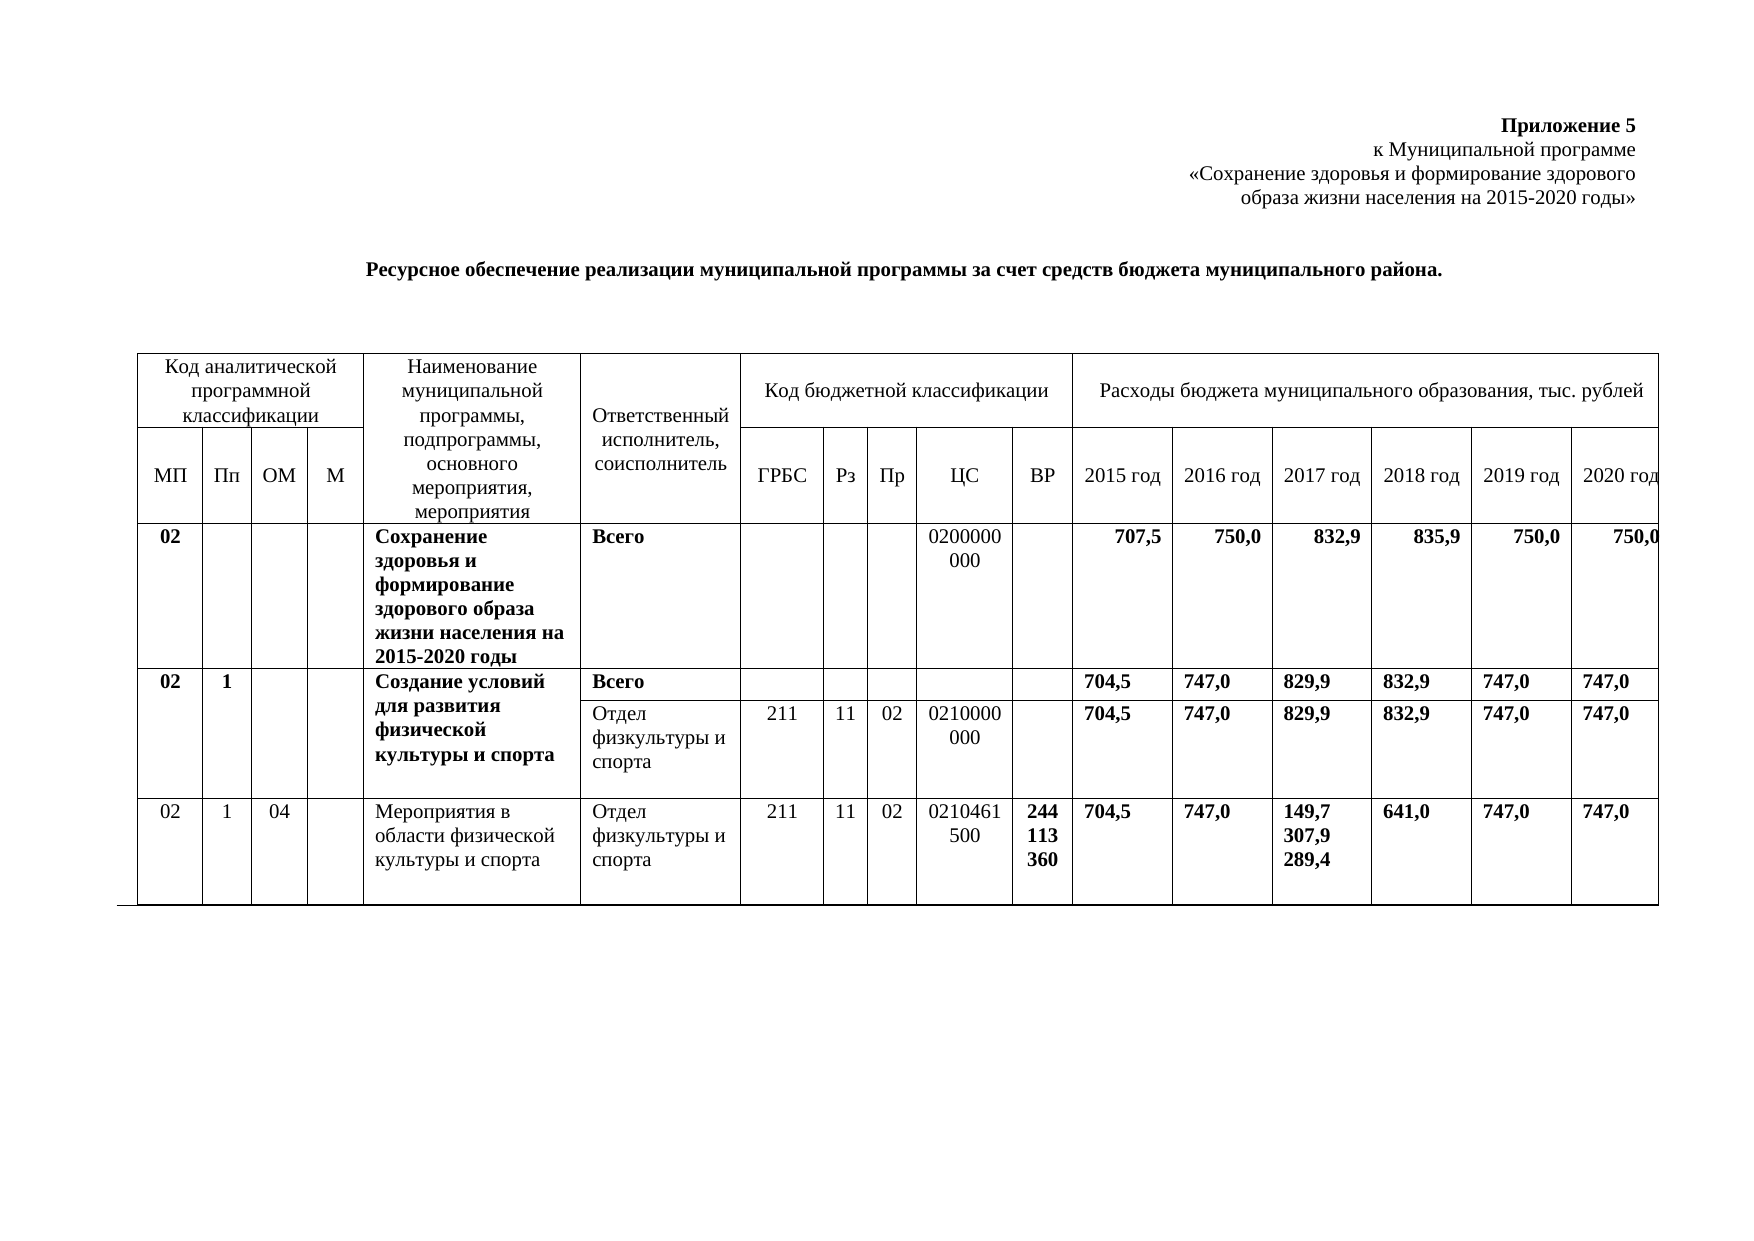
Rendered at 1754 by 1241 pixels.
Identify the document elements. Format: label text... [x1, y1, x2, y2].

text Приложение 5 [118, 113, 1636, 137]
text «Сохранение здоровья и формирование здорового [118, 161, 1636, 185]
text образа жизни населения на 2015-2020 годы» [118, 185, 1636, 209]
table_header [117, 209, 1659, 905]
text к Муниципальной программе [118, 137, 1636, 161]
